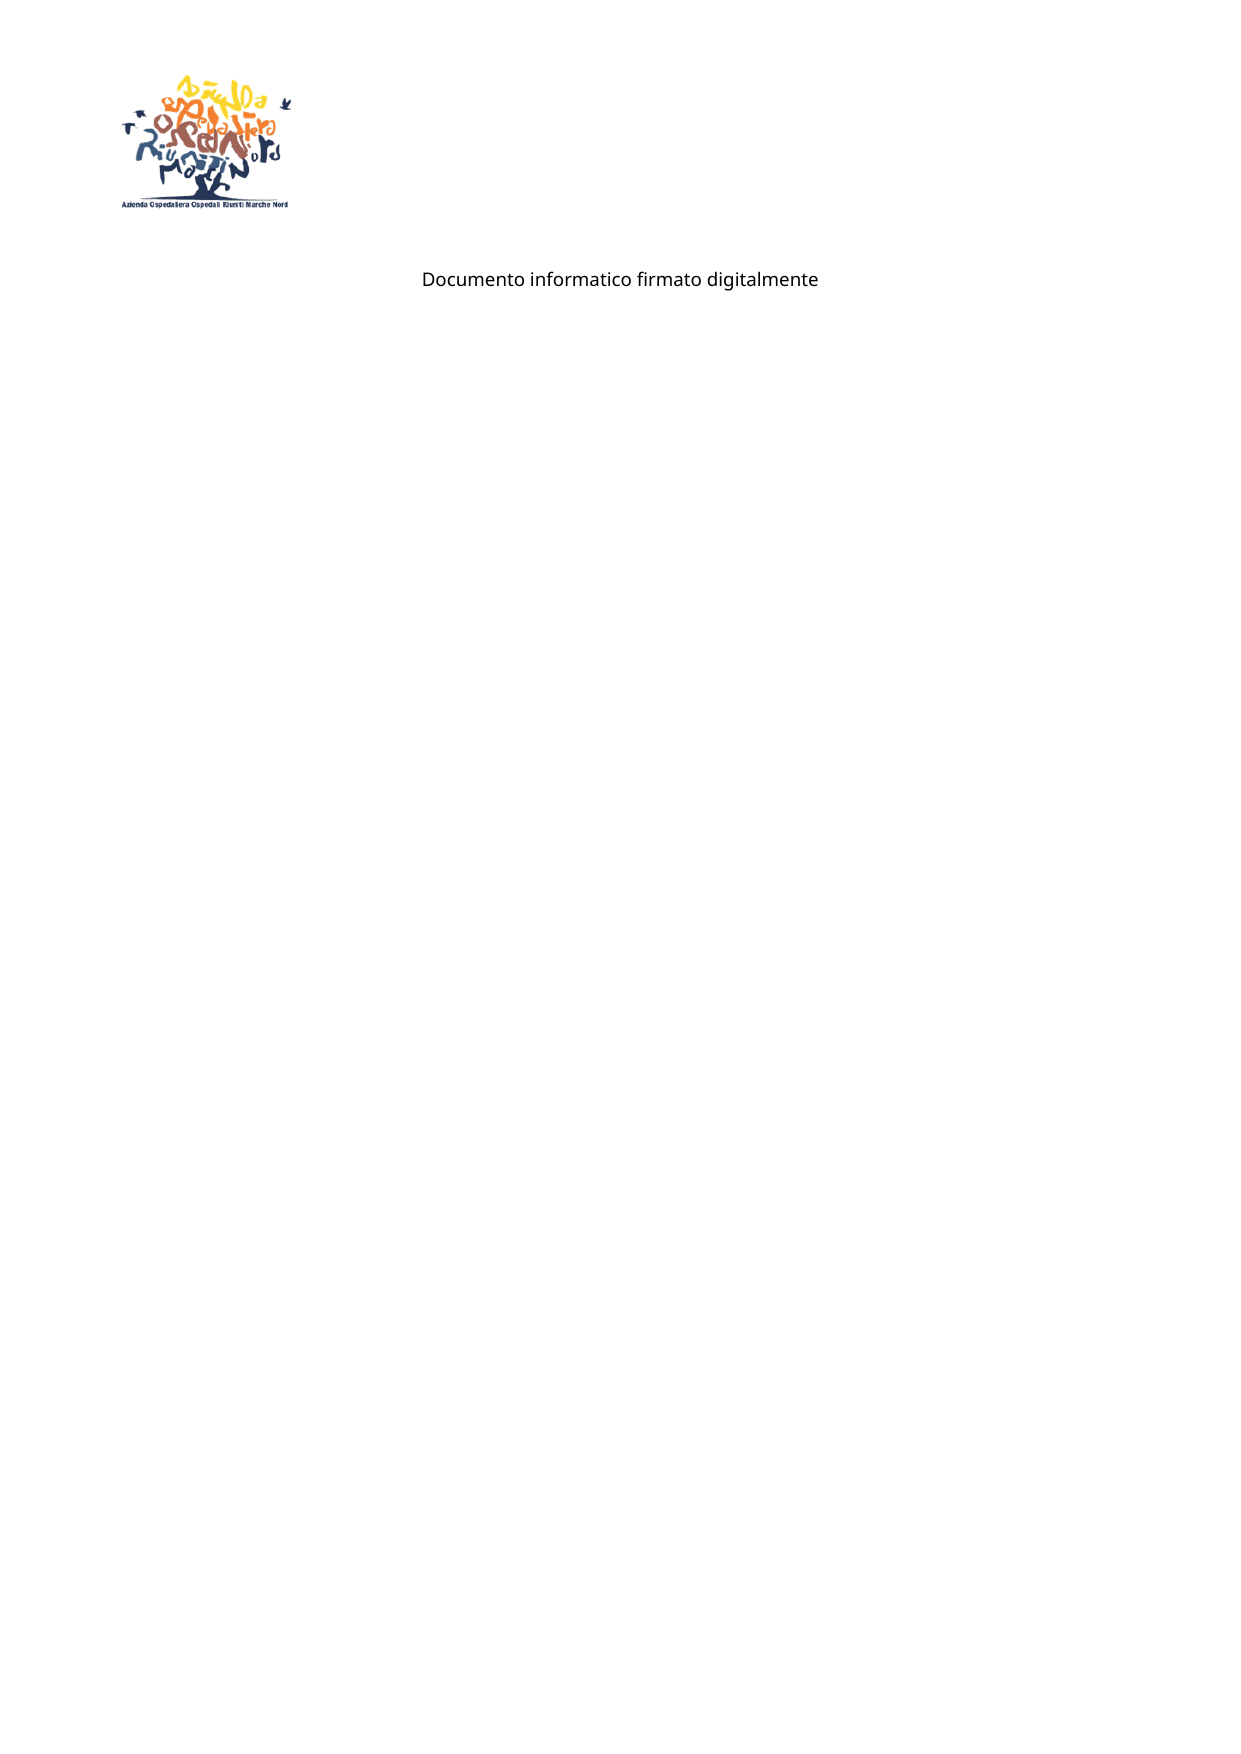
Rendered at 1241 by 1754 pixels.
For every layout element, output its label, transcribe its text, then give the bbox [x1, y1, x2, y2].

text Documento informatico firmato digitalmente [118, 266, 1122, 292]
picture [118, 73, 292, 209]
